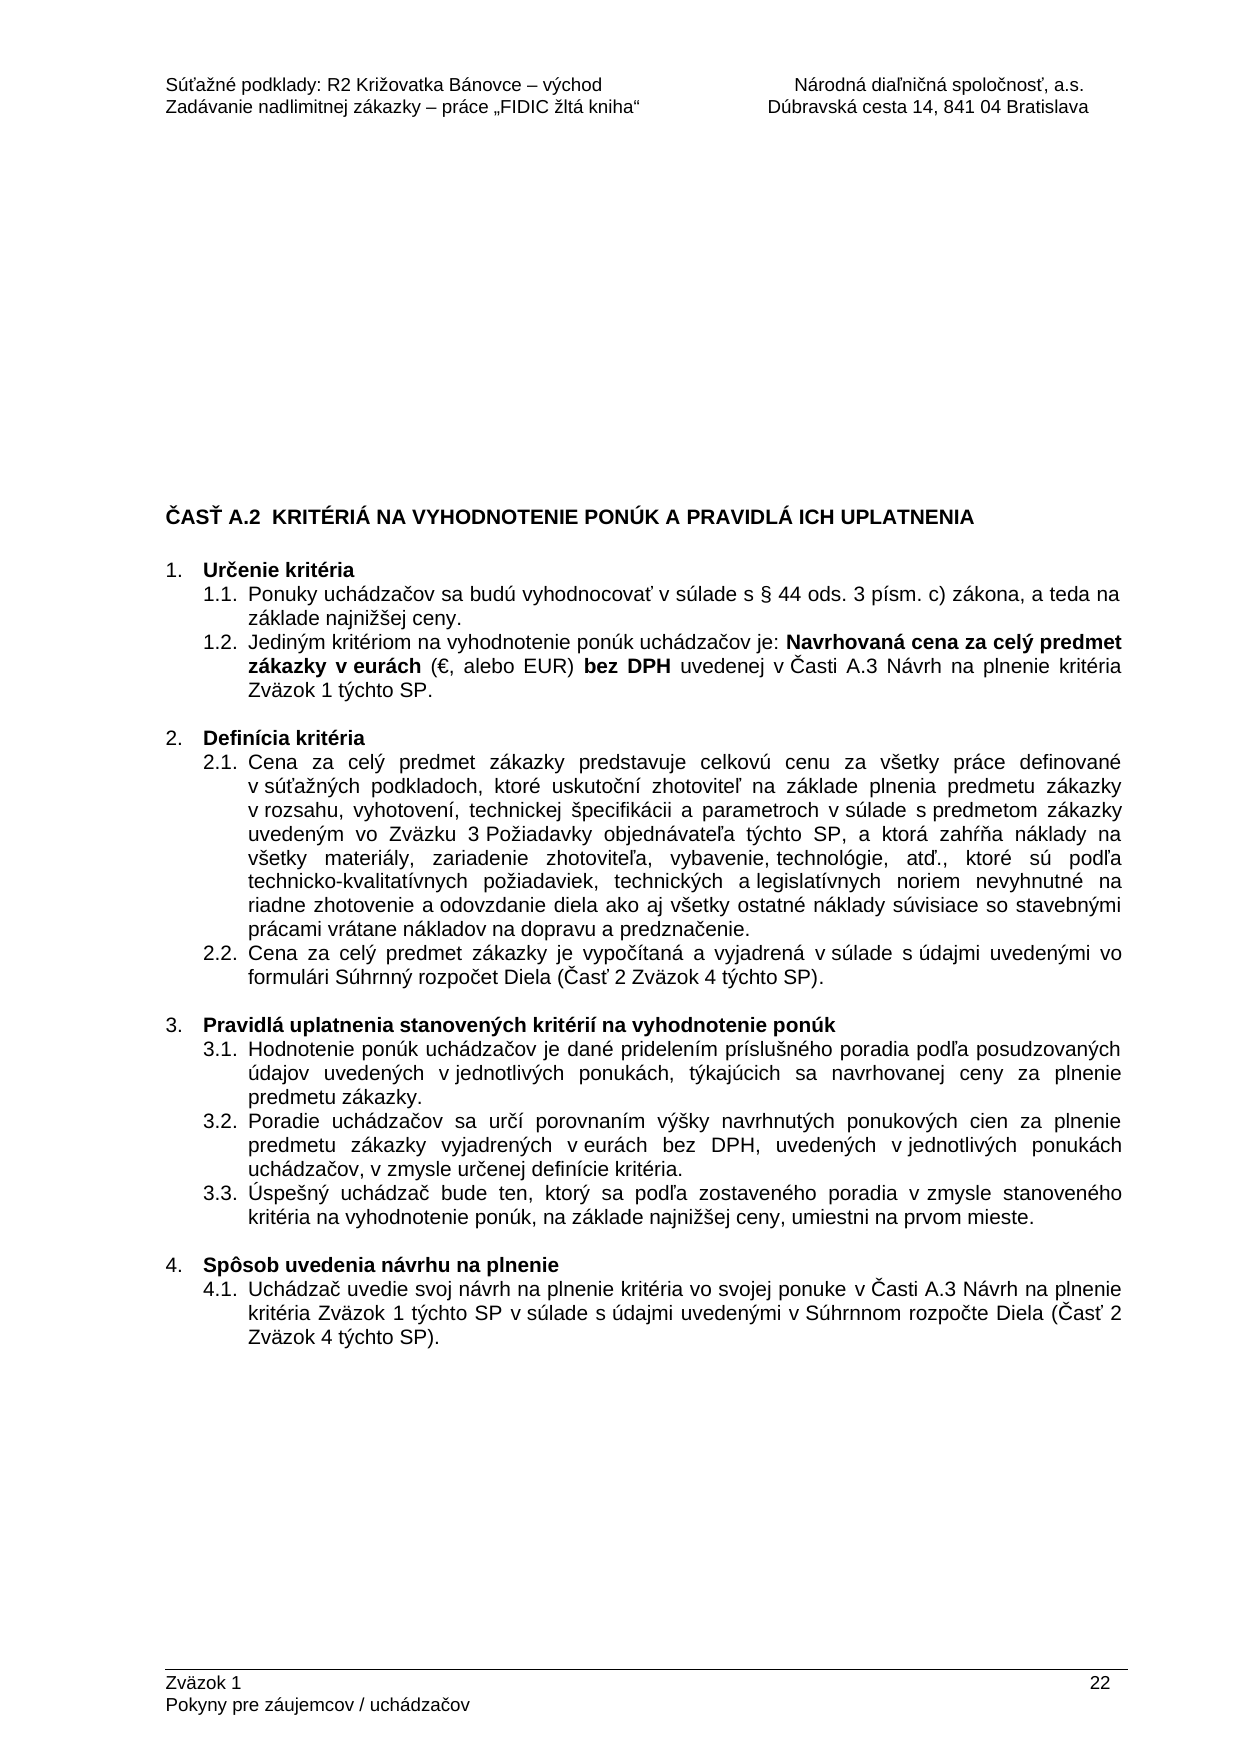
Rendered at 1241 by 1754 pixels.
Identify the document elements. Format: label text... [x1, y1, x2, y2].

list Cena za celý predmet zákazky je vypočítaná a vyjadrená v súlade s údajmi uvedenými vo formulári Súhrnný rozpočet Diela (Časť 2 Zväzok 4 týchto SP). [203, 941, 1122, 989]
list Poradie uchádzačov sa určí porovnaním výšky navrhnutých ponukových cien za plnenie predmetu zákazky vyjadrených v eurách bez DPH, uvedených v jednotlivých ponukách uchádzačov, v zmysle určenej definície kritéria. [203, 1109, 1122, 1181]
list Úspešný uchádzač bude ten, ktorý sa podľa zostaveného poradia v zmysle stanoveného kritéria na vyhodnotenie ponúk, na základe najnižšej ceny, umiestni na prvom mieste. [203, 1181, 1122, 1229]
list Cena za celý predmet zákazky predstavuje celkovú cenu za všetky práce definované v súťažných podkladoch, ktoré uskutoční zhotoviteľ na základe plnenia predmetu zákazky v rozsahu, vyhotovení, technickej špecifikácii a parametroch v súlade s predmetom zákazky uvedeným vo Zväzku 3 Požiadavky objednávateľa týchto SP, a ktorá zahŕňa náklady na všetky materiály, zariadenie zhotoviteľa, vybavenie, technológie, atď., ktoré sú podľa technicko-kvalitatívnych požiadaviek, technických a legislatívnych noriem nevyhnutné na riadne zhotovenie a odovzdanie diela ako aj všetky ostatné náklady súvisiace so stavebnými prácami vrátane nákladov na dopravu a predznačenie. [203, 749, 1122, 941]
list Spôsob uvedenia návrhu na plnenie [165, 1253, 1122, 1277]
list Uchádzač uvedie svoj návrh na plnenie kritéria vo svojej ponuke v Časti A.3 Návrh na plnenie kritéria Zväzok 1 týchto SP v súlade s údajmi uvedenými v Súhrnnom rozpočte Diela (Časť 2 Zväzok 4 týchto SP). [203, 1277, 1122, 1348]
list Hodnotenie ponúk uchádzačov je dané pridelením príslušného poradia podľa posudzovaných údajov uvedených v jednotlivých ponukách, týkajúcich sa navrhovanej ceny za plnenie predmetu zákazky. [203, 1037, 1122, 1109]
list Ponuky uchádzačov sa budú vyhodnocovať v súlade s § 44 ods. 3 písm. c) zákona, a teda na základe najnižšej ceny. [203, 582, 1122, 630]
list Definícia kritéria [165, 726, 1122, 749]
list Určenie kritéria [165, 558, 1122, 582]
list Pravidlá uplatnenia stanovených kritérií na vyhodnotenie ponúk [165, 1013, 1122, 1037]
text Časť A.2 KRITÉRIÁ NA VYHODNOTENIE PONÚK A PRAVIDLÁ ICH UPLATNENIA [165, 505, 1122, 529]
list Jediným kritériom na vyhodnotenie ponúk uchádzačov je: Navrhovaná cena za celý predmet zákazky v eurách (€, alebo EUR) bez DPH uvedenej v Časti A.3 Návrh na plnenie kritéria Zväzok 1 týchto SP. [203, 630, 1122, 702]
